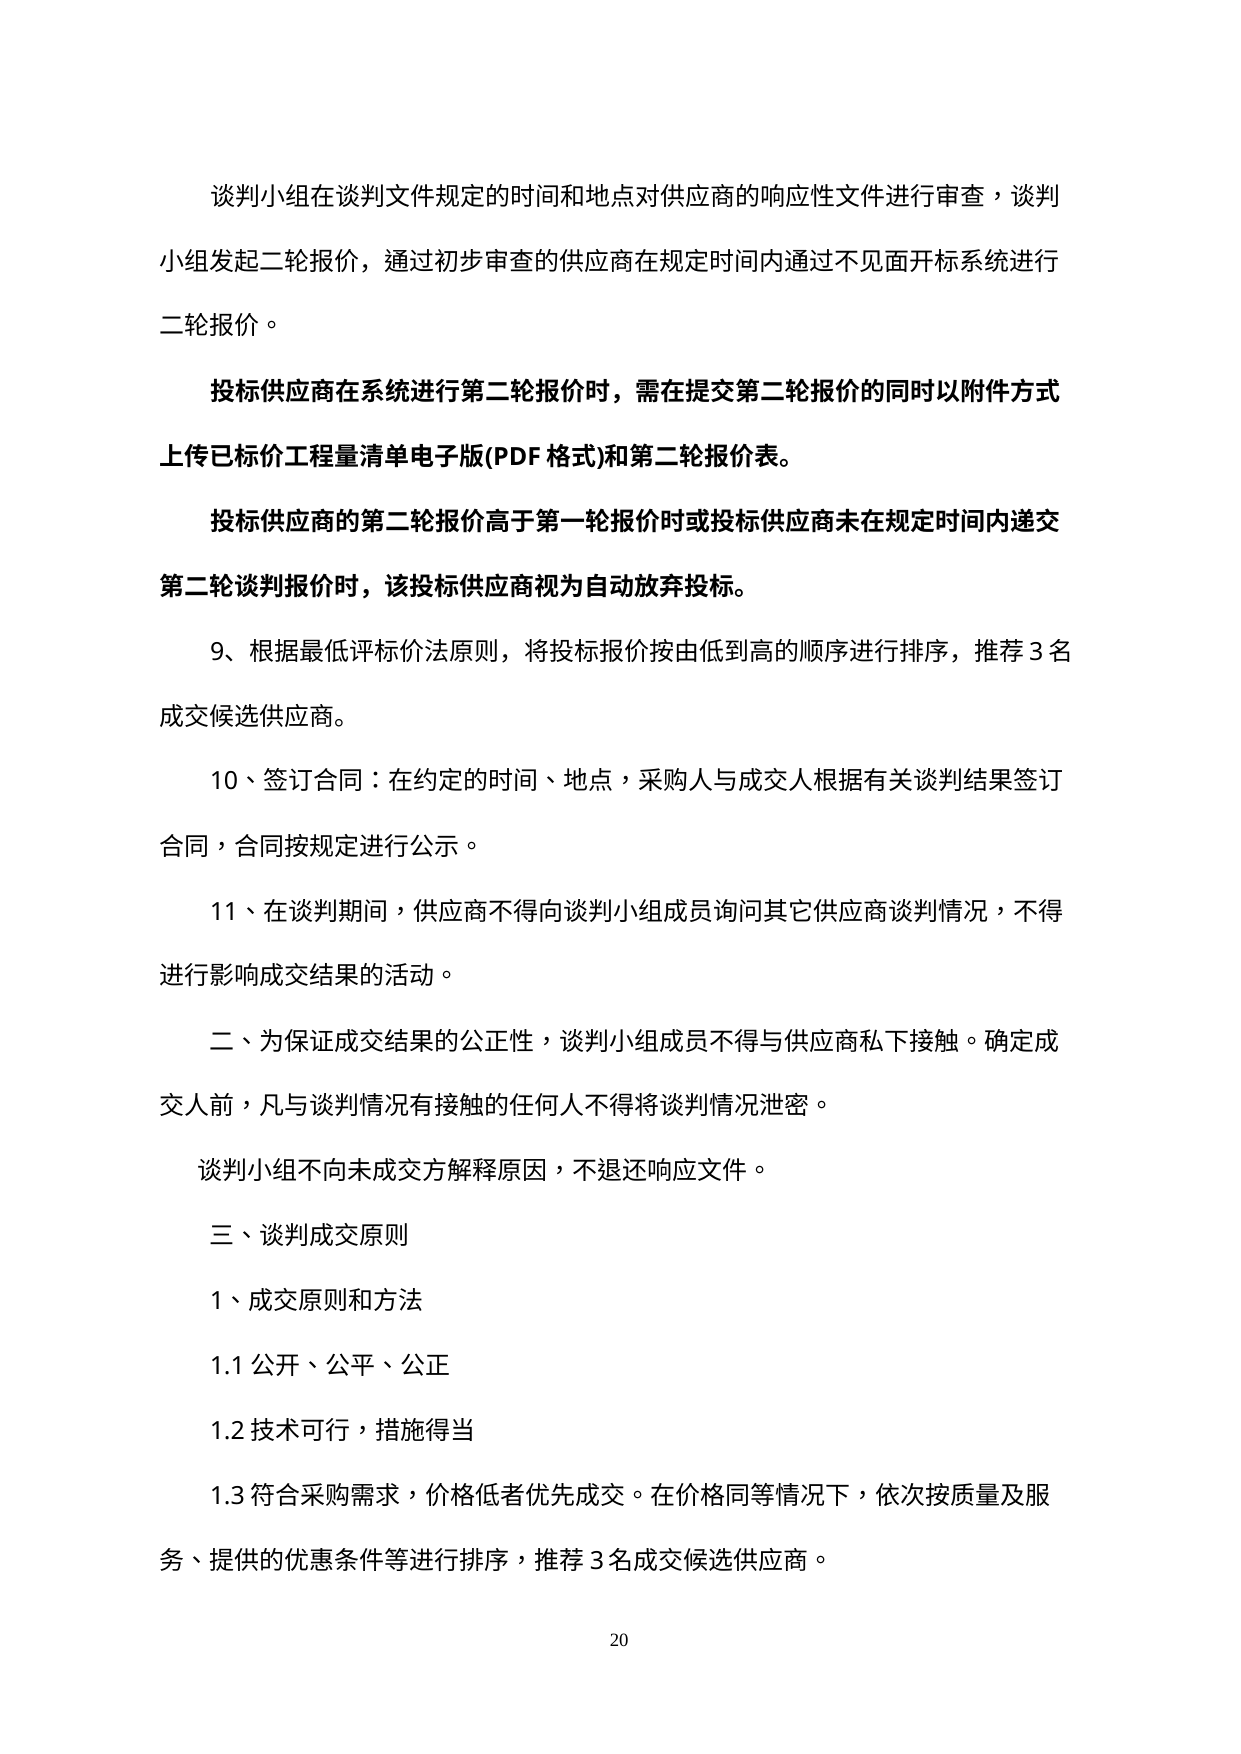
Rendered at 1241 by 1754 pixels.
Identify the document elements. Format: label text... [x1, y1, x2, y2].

text 1、成交原则和方法 [159, 1267, 1078, 1332]
text 1.1公开、公平、公正 [159, 1332, 1078, 1397]
text 三、谈判成交原则 [159, 1202, 1078, 1267]
text 谈判小组在谈判文件规定的时间和地点对供应商的响应性文件进行审查，谈判小组发起二轮报价，通过初步审查的供应商在规定时间内通过不见面开标系统进行二轮报价。 [159, 162, 1078, 357]
text 9、根据最低评标价法原则，将投标报价按由低到高的顺序进行排序，推荐3名成交候选供应商。 [159, 617, 1078, 747]
text 11、在谈判期间，供应商不得向谈判小组成员询问其它供应商谈判情况，不得进行影响成交结果的活动。 [159, 877, 1078, 1007]
text 1.3符合采购需求，价格低者优先成交。在价格同等情况下，依次按质量及服务、提供的优惠条件等进行排序，推荐3名成交候选供应商。 [159, 1462, 1078, 1592]
text 投标供应商的第二轮报价高于第一轮报价时或投标供应商未在规定时间内递交第二轮谈判报价时，该投标供应商视为自动放弃投标。 [159, 487, 1078, 617]
text 投标供应商在系统进行第二轮报价时，需在提交第二轮报价的同时以附件方式上传已标价工程量清单电子版(PDF格式)和第二轮报价表。 [159, 357, 1078, 487]
text 二、为保证成交结果的公正性，谈判小组成员不得与供应商私下接触。确定成交人前，凡与谈判情况有接触的任何人不得将谈判情况泄密。 [159, 1007, 1078, 1137]
text 10、签订合同：在约定的时间、地点，采购人与成交人根据有关谈判结果签订合同，合同按规定进行公示。 [159, 747, 1078, 877]
text 谈判小组不向未成交方解释原因，不退还响应文件。 [159, 1137, 1078, 1202]
text 1.2技术可行，措施得当 [159, 1397, 1078, 1462]
